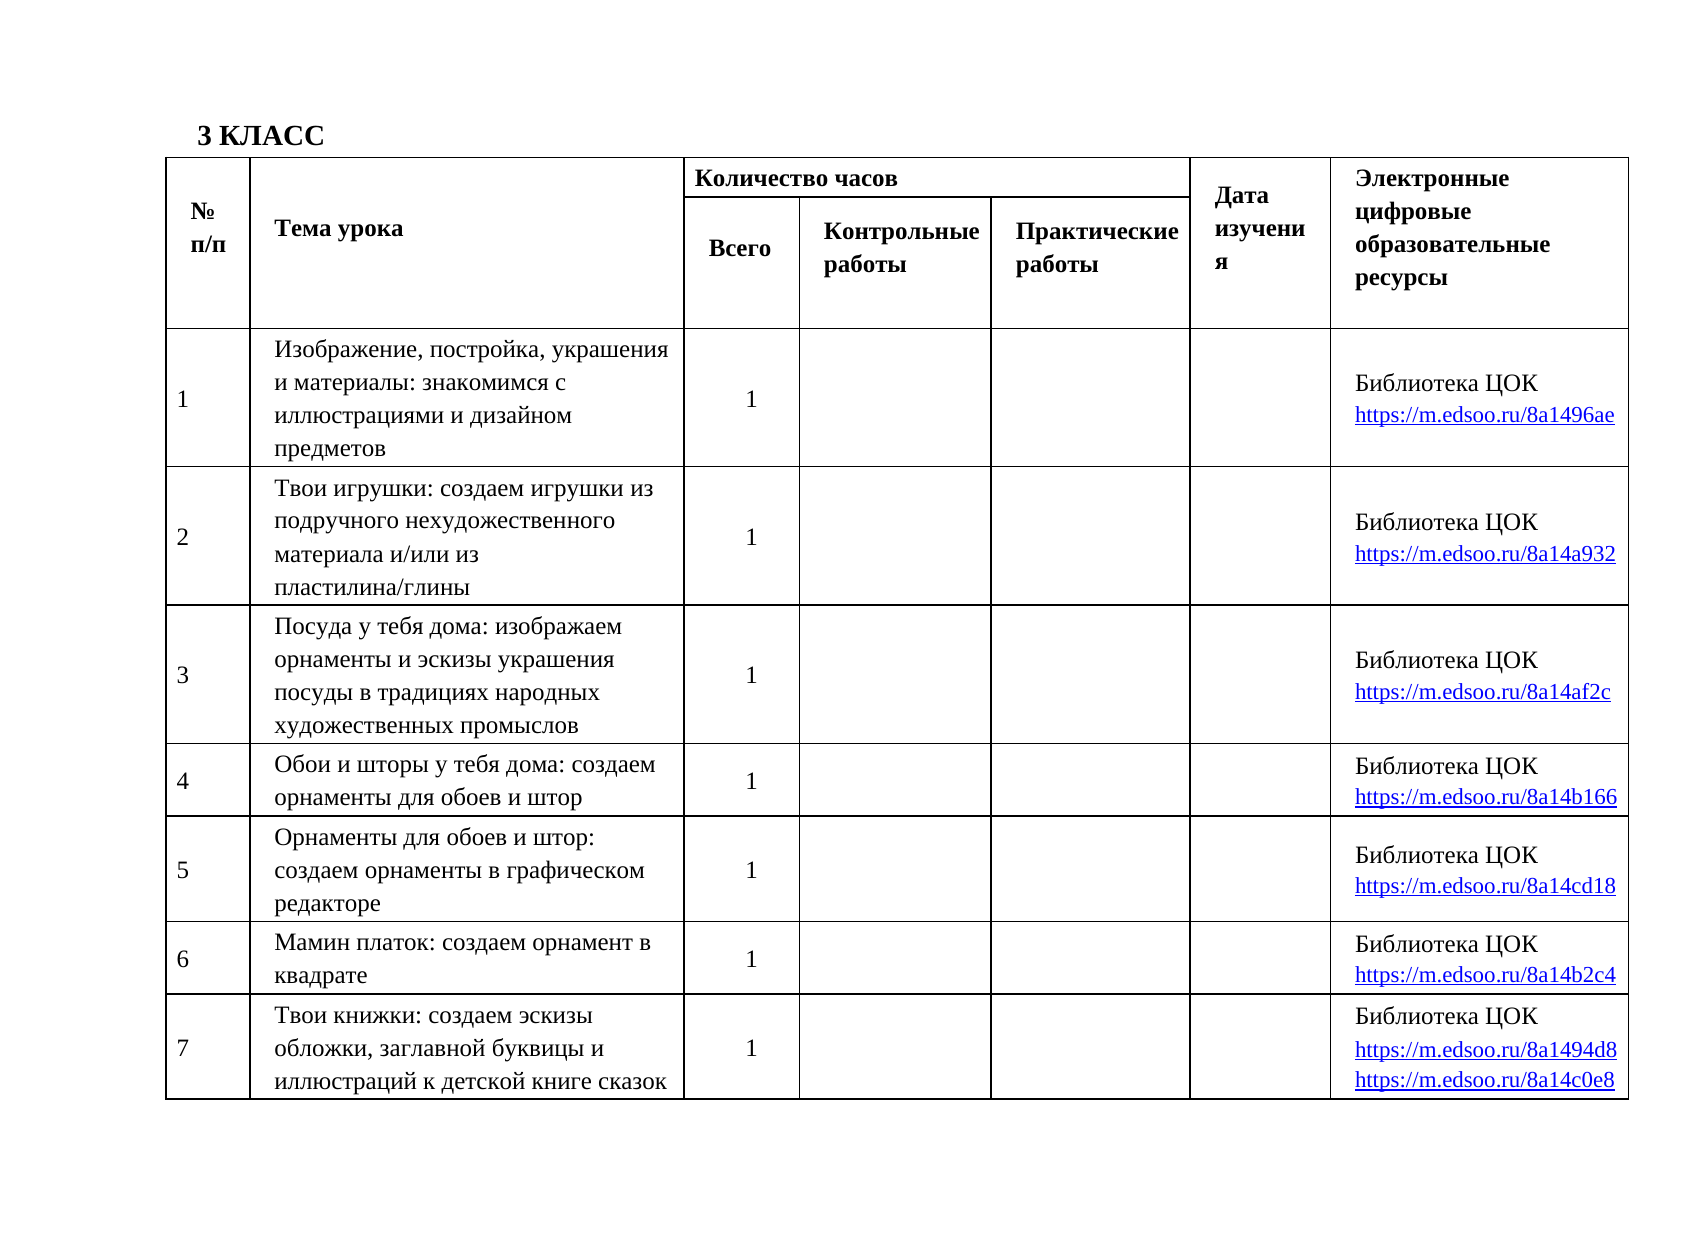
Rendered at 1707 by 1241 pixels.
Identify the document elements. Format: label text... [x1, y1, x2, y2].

table_cell 5 [167, 817, 249, 921]
table_cell [1191, 817, 1330, 921]
table_cell [800, 922, 990, 993]
table_cell [992, 995, 1189, 1098]
table_cell 2 [167, 467, 249, 604]
table_cell Библиотека ЦОК https://m.edsoo.ru/8a1494d8 https://m.edsoo.ru/8a14c0e8 [1331, 995, 1628, 1098]
table_cell 1 [685, 922, 799, 993]
table_cell [992, 817, 1189, 921]
table_cell Практические работы [992, 198, 1189, 327]
table_cell Обои и шторы у тебя дома: создаем орнаменты для обоев и штор [251, 744, 683, 815]
table_cell [992, 922, 1189, 993]
table_cell Контрольные работы [800, 198, 990, 327]
table_header Дата изучения [1191, 158, 1330, 327]
table_cell 4 [167, 744, 249, 815]
table_cell Библиотека ЦОК https://m.edsoo.ru/8a1496ae [1331, 329, 1628, 466]
table_cell [1191, 329, 1330, 466]
table_cell Библиотека ЦОК https://m.edsoo.ru/8a14a932 [1331, 467, 1628, 604]
table_cell [800, 817, 990, 921]
table_cell 1 [685, 467, 799, 604]
table_header Количество часов [685, 158, 1189, 196]
table_cell Мамин платок: создаем орнамент в квадрате [251, 922, 683, 993]
table_cell 1 [685, 606, 799, 743]
table_cell Посуда у тебя дома: изображаем орнаменты и эскизы украшения посуды в традициях народных художественных промыслов [251, 606, 683, 743]
table_cell [1191, 744, 1330, 815]
table_cell [1191, 467, 1330, 604]
table_cell [992, 744, 1189, 815]
table_cell [992, 606, 1189, 743]
table_cell 7 [167, 995, 249, 1098]
table_cell 1 [167, 329, 249, 466]
table_cell Библиотека ЦОК https://m.edsoo.ru/8a14cd18 [1331, 817, 1628, 921]
table_cell 3 [167, 606, 249, 743]
table_cell 1 [685, 744, 799, 815]
table_cell [992, 329, 1189, 466]
table_cell 1 [685, 329, 799, 466]
text 3 КЛАСС [190, 118, 1618, 152]
table_cell [992, 467, 1189, 604]
table_cell 6 [167, 922, 249, 993]
table_cell [800, 467, 990, 604]
table_cell Твои книжки: создаем эскизы обложки, заглавной буквицы и иллюстраций к детской книге сказок [251, 995, 683, 1098]
table_cell [1191, 922, 1330, 993]
table_cell Всего [685, 198, 799, 327]
table_cell [800, 744, 990, 815]
table_cell Библиотека ЦОК https://m.edsoo.ru/8a14af2c [1331, 606, 1628, 743]
table_header № п/п [167, 158, 249, 327]
table_cell Орнаменты для обоев и штор: создаем орнаменты в графическом редакторе [251, 817, 683, 921]
table_cell [800, 329, 990, 466]
table_cell 1 [685, 995, 799, 1098]
table_cell 1 [685, 817, 799, 921]
table_header Электронные цифровые образовательные ресурсы [1331, 158, 1628, 327]
table_cell [800, 995, 990, 1098]
table_cell Изображение, постройка, украшения и материалы: знакомимся с иллюстрациями и дизайном предметов [251, 329, 683, 466]
table_cell Библиотека ЦОК https://m.edsoo.ru/8a14b166 [1331, 744, 1628, 815]
table_cell [800, 606, 990, 743]
table_cell [1191, 995, 1330, 1098]
table_cell [1191, 606, 1330, 743]
table_cell Библиотека ЦОК https://m.edsoo.ru/8a14b2c4 [1331, 922, 1628, 993]
table_cell Твои игрушки: создаем игрушки из подручного нехудожественного материала и/или из пластилина/глины [251, 467, 683, 604]
table_header Тема урока [251, 158, 683, 327]
